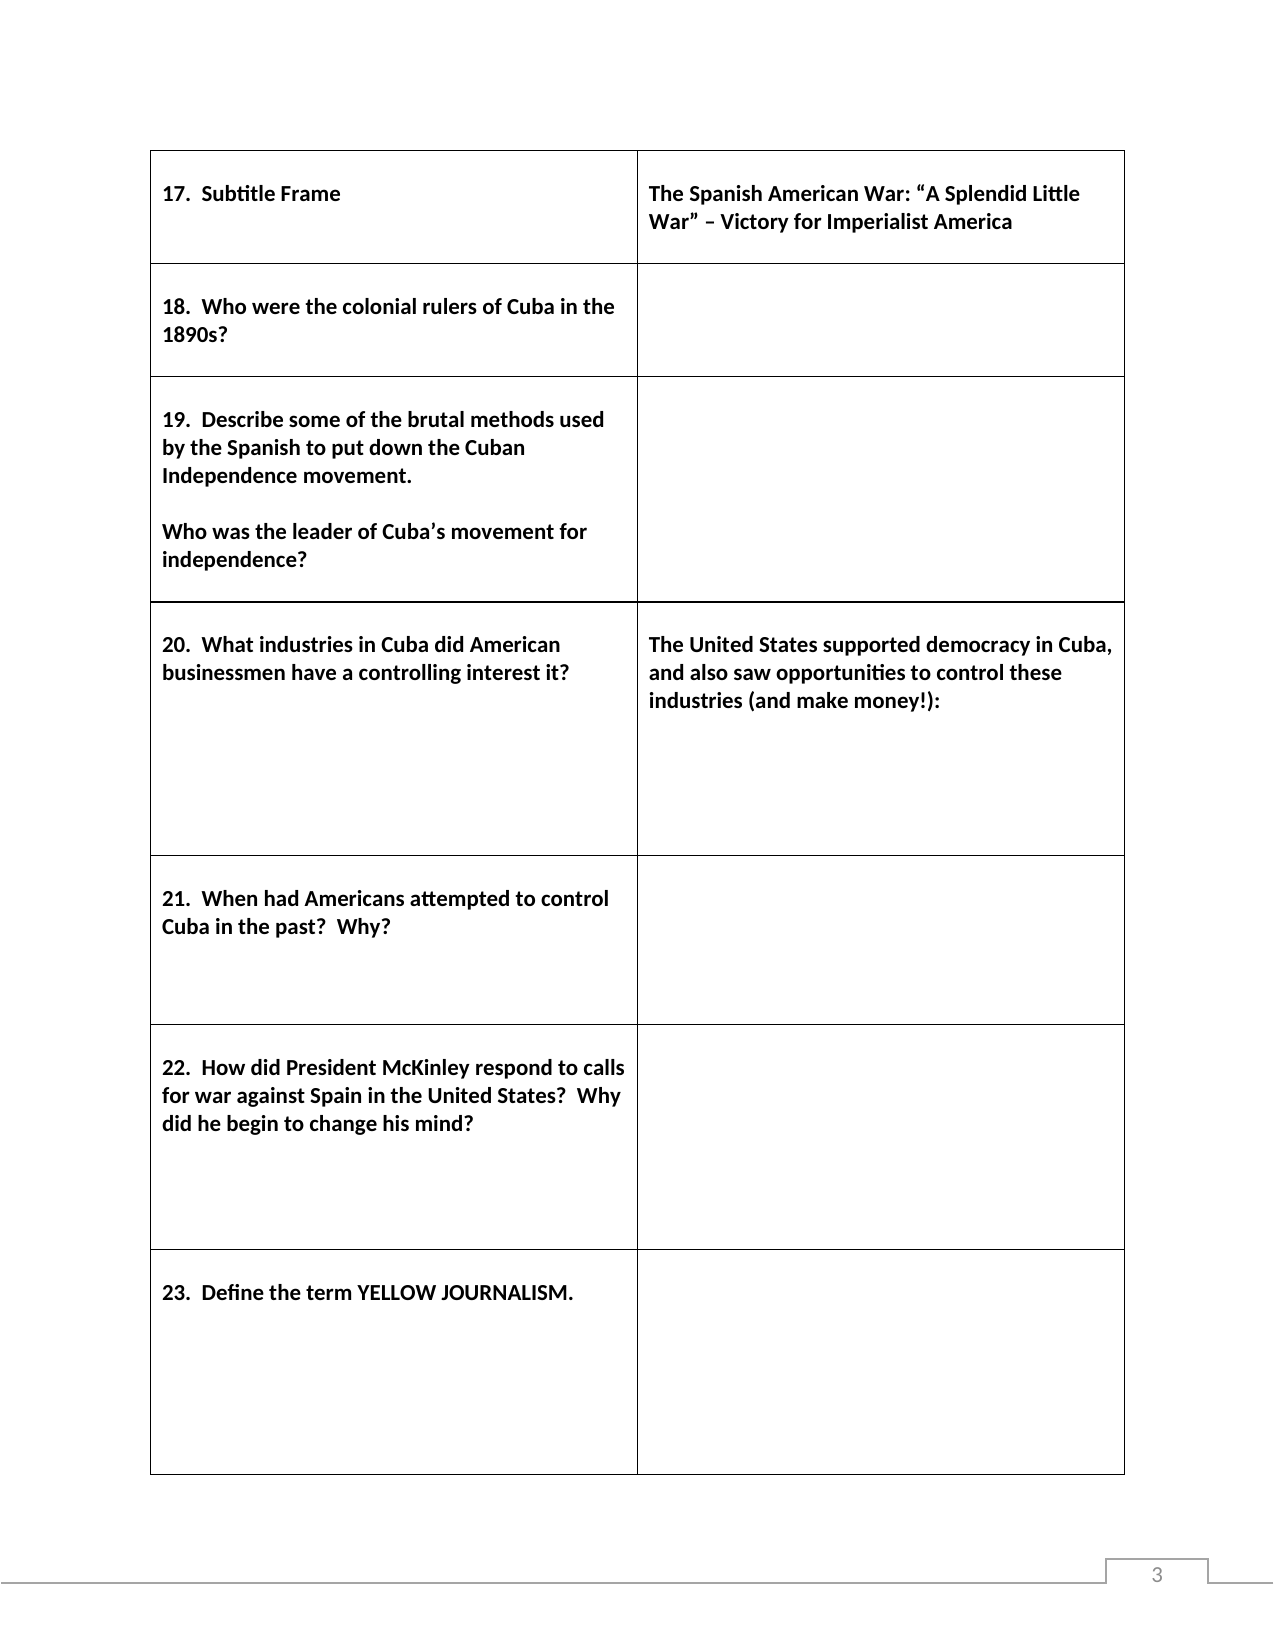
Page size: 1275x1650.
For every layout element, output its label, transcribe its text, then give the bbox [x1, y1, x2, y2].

table_cell The United States supported democracy in Cuba, and also saw opportunities to control these industries (and make money!): [638, 603, 1124, 855]
table_cell [638, 1250, 1124, 1474]
table_cell 22. How did President McKinley respond to calls for war against Spain in the United States? Why did he begin to change his mind? [151, 1025, 637, 1249]
table_cell 18. Who were the colonial rulers of Cuba in the 1890s? [151, 264, 637, 376]
table_cell [638, 1025, 1124, 1249]
table_cell The Spanish American War: “A Splendid Little War” – Victory for Imperialist America [638, 151, 1124, 263]
table_cell [638, 377, 1124, 601]
table_cell 17. Subtitle Frame [151, 151, 637, 263]
table_cell 21. When had Americans attempted to control Cuba in the past? Why? [151, 856, 637, 1024]
table_cell 19. Describe some of the brutal methods used by the Spanish to put down the Cuban Independence movement. Who was the leader of Cuba’s movement for independence? [151, 377, 637, 601]
table_cell [638, 856, 1124, 1024]
table_cell [638, 264, 1124, 376]
table_cell 20. What industries in Cuba did American businessmen have a controlling interest it? [151, 603, 637, 855]
table_cell 23. Define the term YELLOW JOURNALISM. [151, 1250, 637, 1474]
